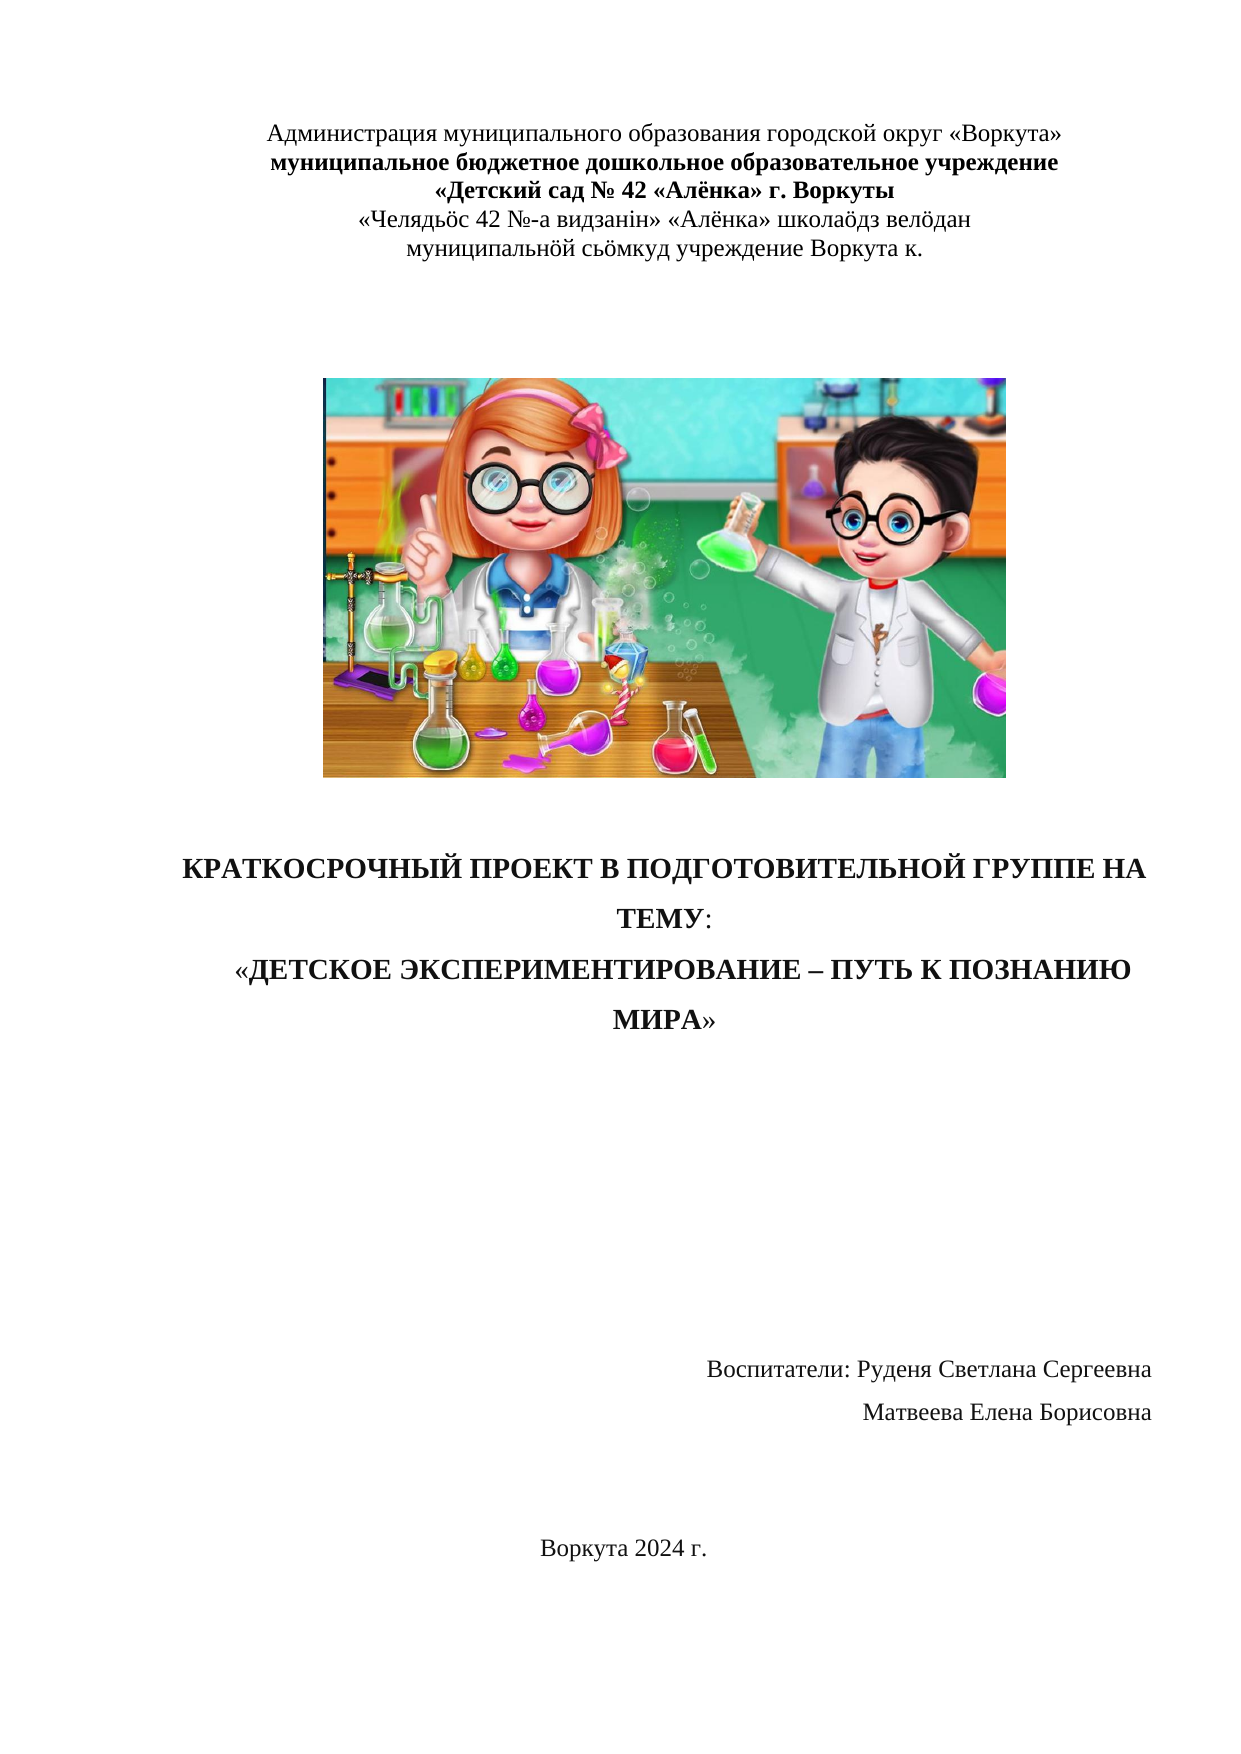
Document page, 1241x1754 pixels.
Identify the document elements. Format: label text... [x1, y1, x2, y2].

text «Детский сад № 42 «Алёнка» г. Воркуты [177, 176, 1152, 204]
text КРАТКОСРОЧНЫЙ ПРОЕКТ В ПОДГОТОВИТЕЛЬНОЙ ГРУППЕ НА ТЕМУ: [177, 851, 1152, 935]
text Воркута 2024 г. [177, 1533, 1152, 1561]
text «ДЕТСКОЕ ЭКСПЕРИМЕНТИРОВАНИЕ – ПУТЬ К ПОЗНАНИЮ МИРА» [177, 952, 1152, 1036]
text Воспитатели: Руденя Светлана Сергеевна [177, 1354, 1152, 1383]
text «Челядьöс 42 №-а видзанiн» «Алёнка» школаöдз велöдан [177, 204, 1152, 233]
picture [323, 378, 1006, 778]
text муниципальное бюджетное дошкольное образовательное учреждение [177, 147, 1152, 176]
text муниципальнöй сьöмкуд учреждение Воркута к. [177, 233, 1152, 262]
text Администрация муниципального образования городской округ «Воркута» [177, 118, 1152, 147]
text Матвеева Елена Борисовна [177, 1397, 1152, 1426]
